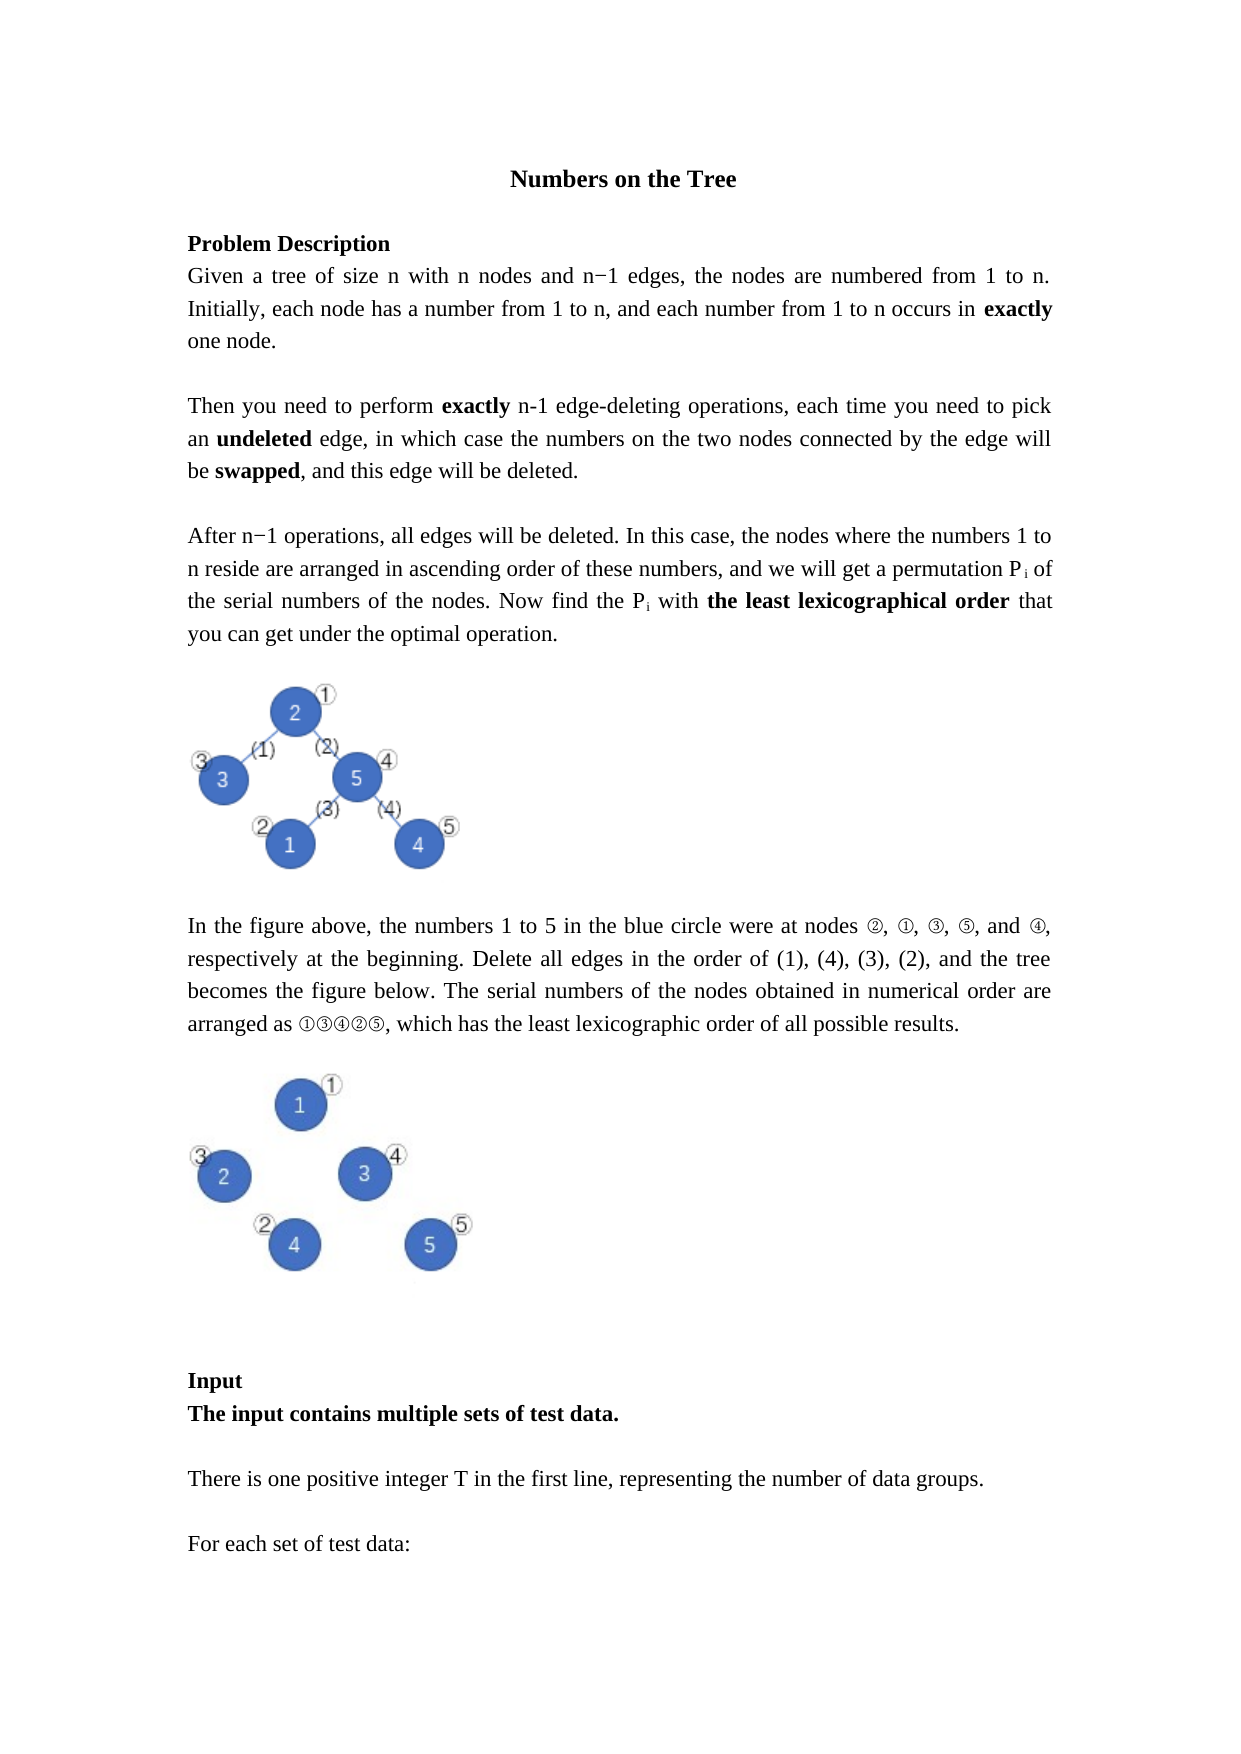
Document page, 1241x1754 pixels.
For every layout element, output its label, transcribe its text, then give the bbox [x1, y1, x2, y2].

text For each set of test data: [187, 1527, 1053, 1559]
text After n−1 operations, all edges will be deleted. In this case, the nodes where the numbers 1 to n reside are arranged in ascending order of these numbers, and we will get a permutation Pi of the serial numbers of the nodes. Now find the Pi with the least lexicographical order that you can get under the optimal operation. [187, 519, 1053, 649]
text The input contains multiple sets of test data. [187, 1397, 1053, 1429]
text Numbers on the Tree [187, 162, 1053, 194]
text Given a tree of size n with n nodes and n−1 edges, the nodes are numbered from 1 to n. Initially, each node has a number from 1 to n, and each number from 1 to n occurs in exactly one node. [187, 259, 1053, 357]
text Problem Description [187, 227, 1053, 259]
text Then you need to perform exactly n-1 edge-deleting operations, each time you need to pick an undeleted edge, in which case the numbers on the two nodes connected by the edge will be swapped, and this edge will be deleted. [187, 389, 1053, 487]
text Input [187, 1364, 1053, 1397]
text In the figure above, the numbers 1 to 5 in the blue circle were at nodes ②, ①, ③, ⑤, and ④, respectively at the beginning. Delete all edges in the order of (1), (4), (3), (2), and the tree becomes the figure below. The serial numbers of the nodes obtained in numerical order are arranged as ①③④②⑤, which has the least lexicographic order of all possible results. [187, 909, 1053, 1039]
picture [187, 682, 463, 889]
picture [187, 1072, 476, 1321]
text There is one positive integer T in the first line, representing the number of data groups. [187, 1462, 1053, 1494]
